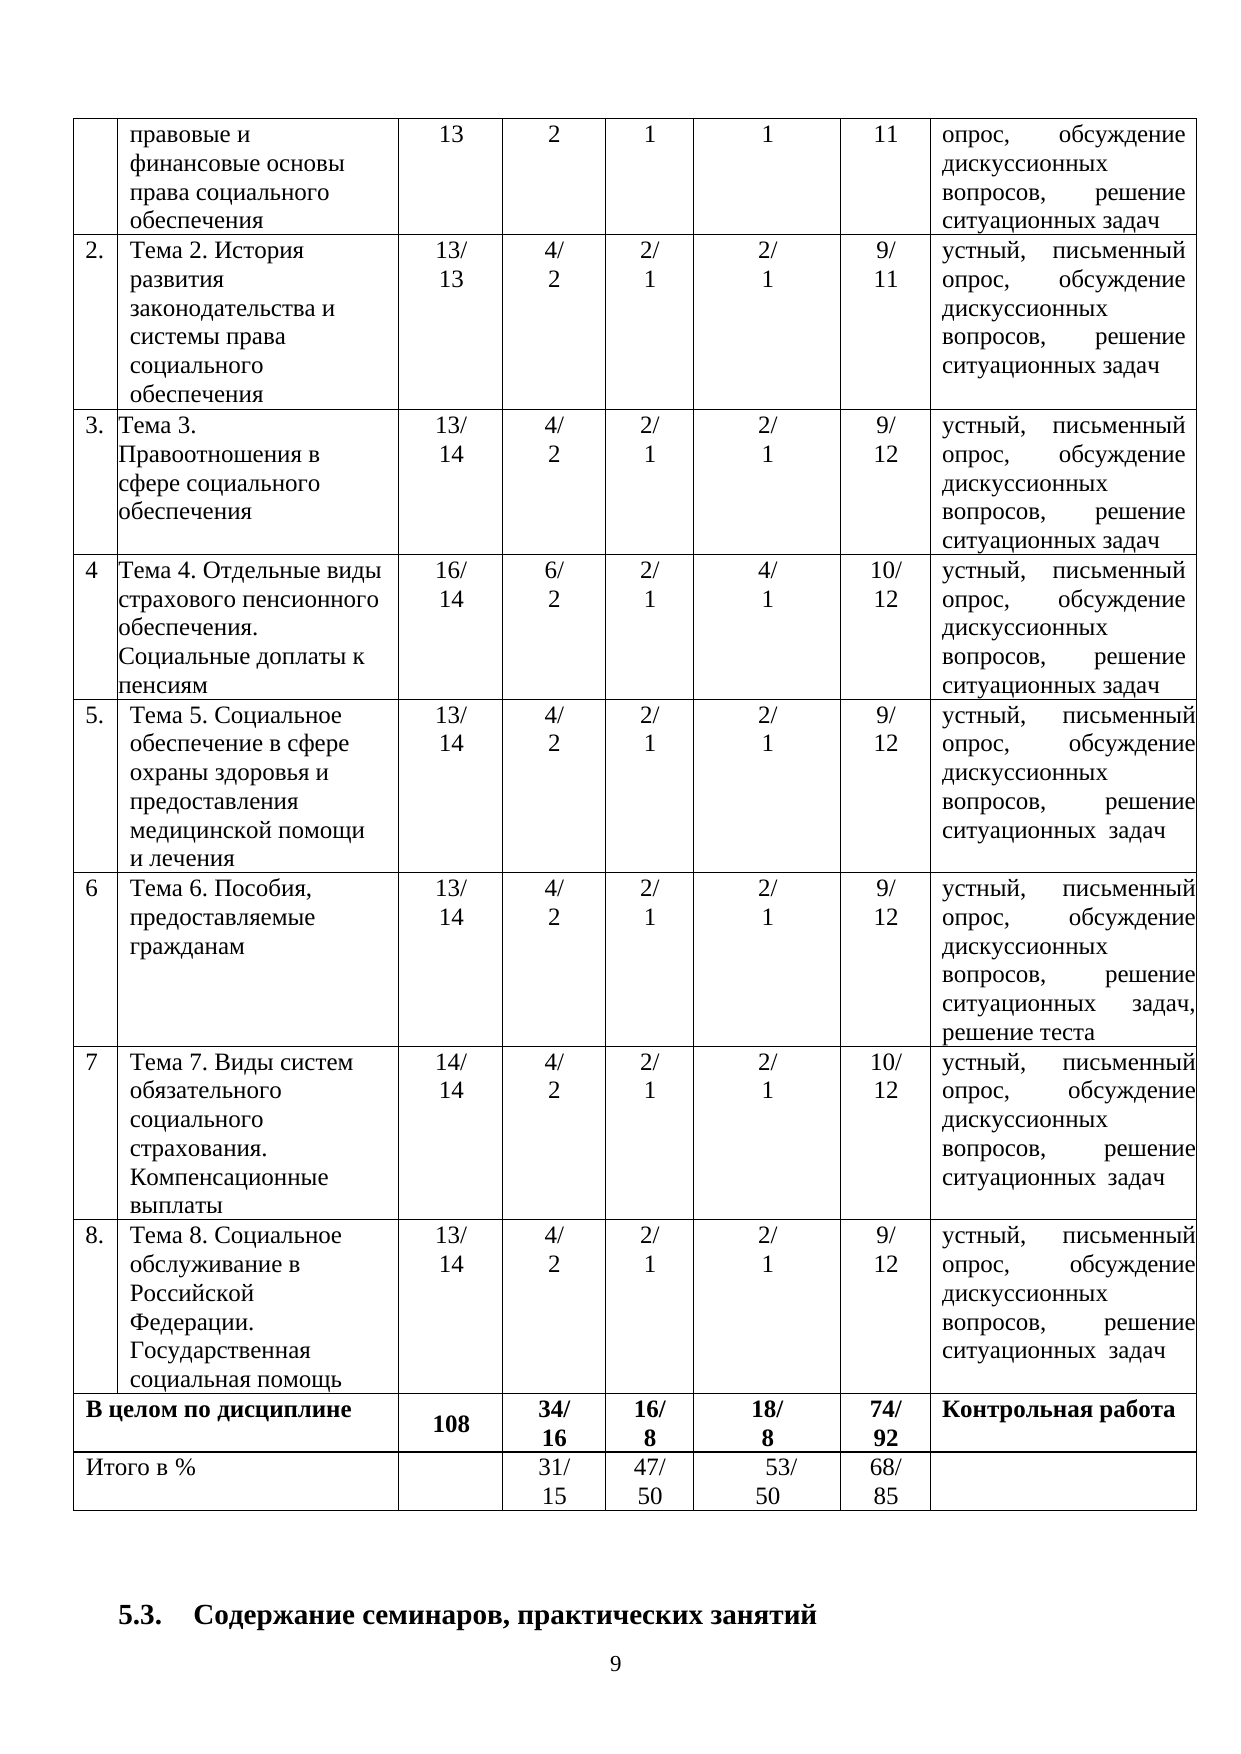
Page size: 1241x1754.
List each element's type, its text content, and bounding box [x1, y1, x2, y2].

table_cell 7 [74, 1047, 117, 1219]
table_cell 4 [74, 555, 117, 699]
table_cell 4/ 2 [503, 119, 605, 234]
table_cell 13/ 14 [399, 873, 502, 1046]
table_cell 74/ 92 [841, 1394, 930, 1451]
table_cell 34/ 16 [503, 1394, 605, 1451]
table_cell 2/ 1 [694, 700, 840, 872]
table_cell 68/ 85 [841, 1453, 930, 1510]
table_cell 2/ 1 [694, 235, 840, 409]
table_cell 5. [74, 700, 117, 872]
table_cell 10/ 12 [841, 555, 930, 699]
table_cell 4/ 2 [503, 873, 605, 1046]
table_cell 2/ 1 [606, 410, 693, 554]
table_cell 9/ 12 [841, 700, 930, 872]
table_cell 2/ 1 [694, 873, 840, 1046]
table_cell Тема 6. Пособия, предоставляемые гражданам [118, 873, 398, 1046]
table_cell Итого в % [74, 1453, 398, 1510]
table_cell 9/ 12 [841, 410, 930, 554]
table_cell Тема 8. Социальное обслуживание в Российской Федерации. Государственная социальная помощь [118, 1220, 398, 1393]
table_cell 2/ 1 [694, 119, 840, 234]
table_cell 4/ 1 [694, 555, 840, 699]
table_cell 13/ 14 [399, 1220, 502, 1393]
table_cell 6/ 2 [503, 555, 605, 699]
table_cell Тема 5. Социальное обеспечение в сфере охраны здоровья и предоставления медицинской помощи и лечения [118, 700, 398, 872]
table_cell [931, 119, 1196, 234]
text 5.3. Содержание семинаров, практических занятий [118, 1597, 1152, 1631]
table_cell устный, письменный опрос, обсуждение дискуссионных вопросов, решение ситуационных задач, решение теста [931, 873, 1196, 1046]
table_cell 4/ 2 [503, 1047, 605, 1219]
table_cell 2/ 1 [606, 1220, 693, 1393]
table_cell 4/ 2 [503, 235, 605, 409]
table_cell 6 [74, 873, 117, 1046]
table_cell 14/ 14 [399, 1047, 502, 1219]
table_cell устный, письменный опрос, обсуждение дискуссионных вопросов, решение ситуационных задач [931, 1047, 1196, 1219]
table_cell 9/ 12 [841, 1220, 930, 1393]
table_cell 2/ 1 [606, 873, 693, 1046]
table_cell Контрольная работа [931, 1394, 1196, 1451]
table_cell 47/ 50 [606, 1453, 693, 1510]
table_cell 9/ 12 [841, 873, 930, 1046]
table_cell 2/ 1 [606, 1047, 693, 1219]
table_cell 13/ 14 [399, 700, 502, 872]
table_cell устный, письменный опрос, обсуждение дискуссионных вопросов, решение ситуационных задач [931, 555, 1196, 699]
table_cell В целом по дисциплине [74, 1394, 398, 1451]
table_cell 2/ 1 [606, 119, 693, 234]
table_cell 2/ 1 [694, 410, 840, 554]
table_cell 18/ 8 [694, 1394, 840, 1451]
table_cell 1. [74, 119, 117, 234]
table_cell 13/ 13 [399, 119, 502, 234]
table_cell [931, 1453, 1196, 1510]
table_cell 4/ 2 [503, 700, 605, 872]
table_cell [118, 119, 398, 234]
table_cell 13/ 13 [399, 235, 502, 409]
table_cell 4/ 2 [503, 410, 605, 554]
table_cell 9/ 11 [841, 235, 930, 409]
table_cell 16/ 14 [399, 555, 502, 699]
table_cell 16/ 8 [606, 1394, 693, 1451]
table_cell 9/ 11 [841, 119, 930, 234]
table_cell Тема 2. История развития законодательства и системы права социального обеспечения [118, 235, 398, 409]
table_cell 2/ 1 [694, 1220, 840, 1393]
table_cell устный, письменный опрос, обсуждение дискуссионных вопросов, решение ситуационных задач [931, 1220, 1196, 1393]
table_cell 10/ 12 [841, 1047, 930, 1219]
table_cell устный, письменный опрос, обсуждение дискуссионных вопросов, решение ситуационных задач [931, 410, 1196, 554]
table_cell Тема 7. Виды систем обязательного социального страхования. Компенсационные выплаты [118, 1047, 398, 1219]
table_cell 2/ 1 [606, 235, 693, 409]
table_cell 53/ 50 [694, 1453, 840, 1510]
table_cell 4/ 2 [503, 1220, 605, 1393]
table_cell устный, письменный опрос, обсуждение дискуссионных вопросов, решение ситуационных задач [931, 235, 1196, 409]
table_cell 31/ 15 [503, 1453, 605, 1510]
table_cell 13/ 14 [399, 410, 502, 554]
table_cell 3. [74, 410, 117, 554]
table_cell 8. [74, 1220, 117, 1393]
table_cell 108 [399, 1394, 502, 1451]
table_cell Тема 4. Отдельные виды страхового пенсионного обеспечения. Социальные доплаты к пенсиям [118, 555, 398, 699]
table_cell 2/ 1 [606, 555, 693, 699]
table_cell Тема 3. Правоотношения в сфере социального обеспечения [118, 410, 398, 554]
table_cell 2/ 1 [694, 1047, 840, 1219]
table_cell 2. [74, 235, 117, 409]
table_cell устный, письменный опрос, обсуждение дискуссионных вопросов, решение ситуационных задач [931, 700, 1196, 872]
table_cell 2/ 1 [606, 700, 693, 872]
table_cell [399, 1453, 502, 1510]
